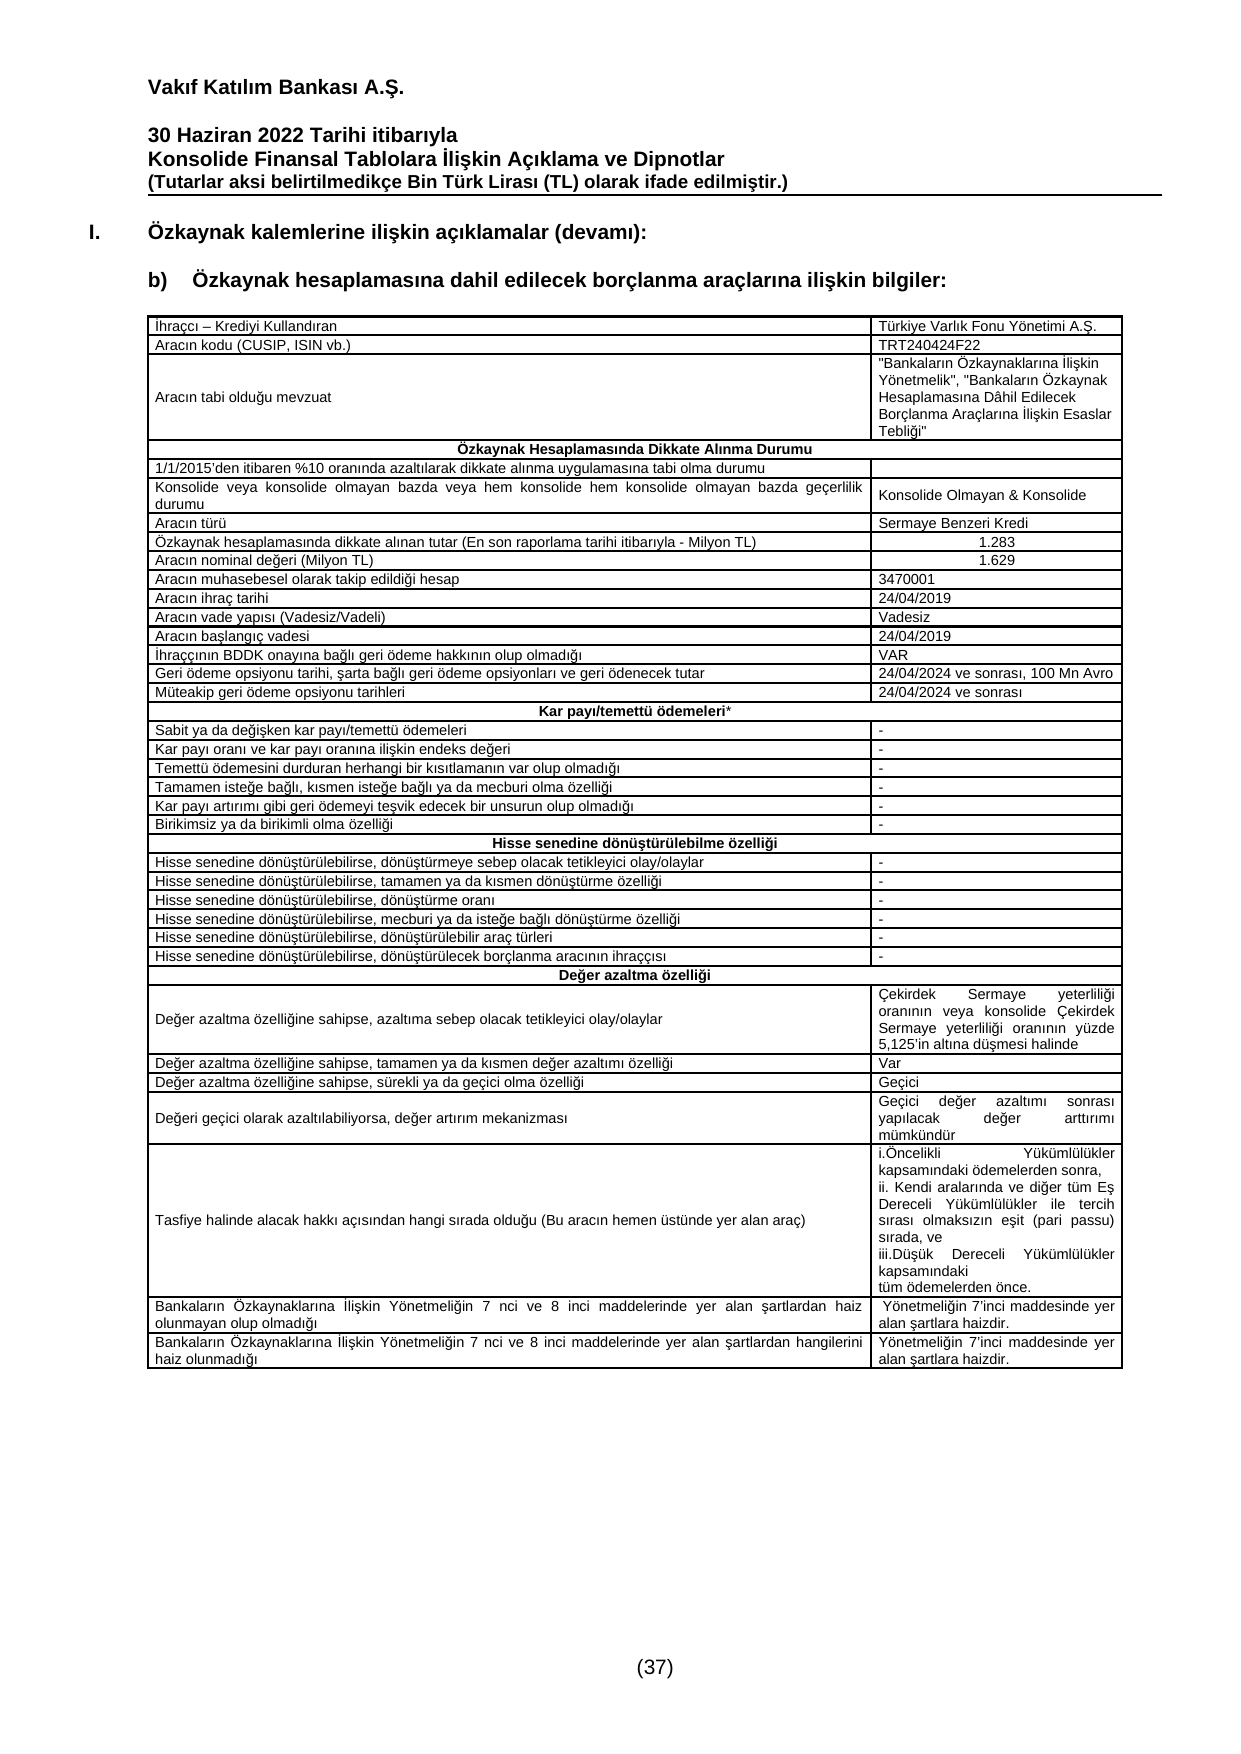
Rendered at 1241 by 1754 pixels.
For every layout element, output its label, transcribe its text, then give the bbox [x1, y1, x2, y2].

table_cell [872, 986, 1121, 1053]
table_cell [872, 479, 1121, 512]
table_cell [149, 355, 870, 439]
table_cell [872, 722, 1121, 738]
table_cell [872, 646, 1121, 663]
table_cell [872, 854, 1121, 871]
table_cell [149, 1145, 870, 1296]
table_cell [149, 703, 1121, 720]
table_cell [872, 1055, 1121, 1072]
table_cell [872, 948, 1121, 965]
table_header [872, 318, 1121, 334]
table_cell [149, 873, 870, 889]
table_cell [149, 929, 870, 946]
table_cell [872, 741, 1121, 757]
text b) Özkaynak hesaplamasına dahil edilecek borçlanma araçlarına ilişkin bilgiler: [148, 267, 1162, 291]
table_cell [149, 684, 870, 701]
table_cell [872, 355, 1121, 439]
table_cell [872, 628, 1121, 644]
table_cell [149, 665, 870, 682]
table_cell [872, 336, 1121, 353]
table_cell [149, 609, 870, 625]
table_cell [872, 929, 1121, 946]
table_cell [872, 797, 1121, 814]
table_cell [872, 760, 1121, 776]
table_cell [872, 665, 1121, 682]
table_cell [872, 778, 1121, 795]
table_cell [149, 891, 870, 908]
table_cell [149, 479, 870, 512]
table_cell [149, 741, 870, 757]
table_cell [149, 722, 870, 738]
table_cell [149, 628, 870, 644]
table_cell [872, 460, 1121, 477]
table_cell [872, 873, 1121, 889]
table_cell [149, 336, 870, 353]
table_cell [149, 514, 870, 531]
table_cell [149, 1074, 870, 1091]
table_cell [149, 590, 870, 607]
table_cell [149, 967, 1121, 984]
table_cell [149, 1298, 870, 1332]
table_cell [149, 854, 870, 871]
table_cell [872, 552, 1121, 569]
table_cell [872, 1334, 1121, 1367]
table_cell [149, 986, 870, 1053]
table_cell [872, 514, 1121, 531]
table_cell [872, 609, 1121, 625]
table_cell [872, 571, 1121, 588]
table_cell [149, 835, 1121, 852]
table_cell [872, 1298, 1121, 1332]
list Özkaynak kalemlerine ilişkin açıklamalar (devamı): [89, 219, 1162, 243]
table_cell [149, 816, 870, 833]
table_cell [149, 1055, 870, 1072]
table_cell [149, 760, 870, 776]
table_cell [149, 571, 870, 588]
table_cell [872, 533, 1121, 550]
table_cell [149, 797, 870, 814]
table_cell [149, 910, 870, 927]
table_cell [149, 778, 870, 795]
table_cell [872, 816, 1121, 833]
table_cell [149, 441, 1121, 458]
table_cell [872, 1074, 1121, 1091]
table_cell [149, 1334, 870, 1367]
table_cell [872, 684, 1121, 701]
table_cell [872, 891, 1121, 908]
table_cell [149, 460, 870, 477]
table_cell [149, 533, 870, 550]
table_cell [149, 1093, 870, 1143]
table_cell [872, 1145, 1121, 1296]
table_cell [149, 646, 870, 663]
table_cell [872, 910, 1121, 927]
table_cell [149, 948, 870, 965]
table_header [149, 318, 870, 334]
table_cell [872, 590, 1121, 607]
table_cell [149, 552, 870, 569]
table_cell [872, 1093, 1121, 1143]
